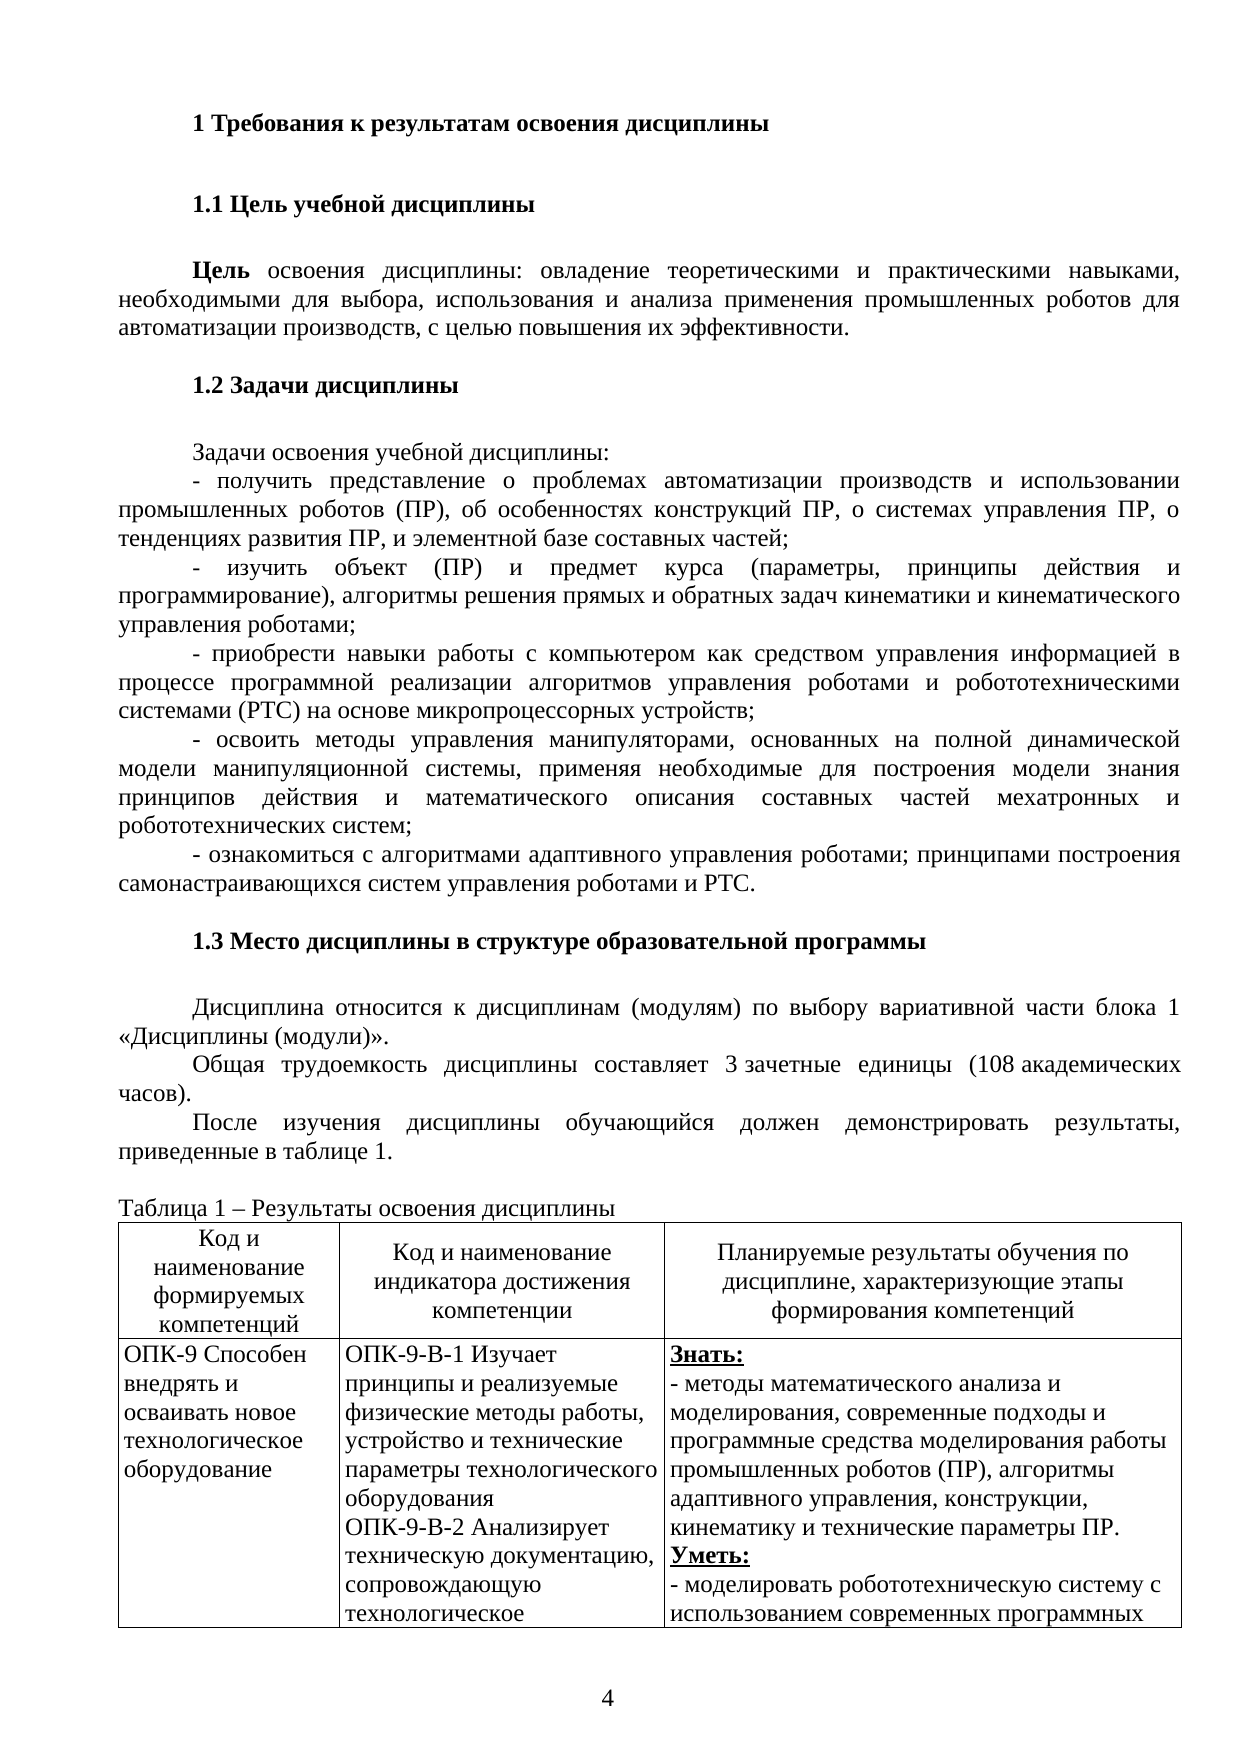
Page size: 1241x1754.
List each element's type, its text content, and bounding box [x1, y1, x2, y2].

text Дисциплина относится к дисциплинам (модулям) по выбору вариативной части блока 1 «Дисциплины (модули)». [118, 992, 1181, 1049]
text - получить представление о проблемах автоматизации производств и использовании промышленных роботов (ПР), об особенностях конструкций ПР, о системах управления ПР, о тенденциях развития ПР, и элементной базе составных частей; [118, 465, 1181, 552]
table_header Код и наименование формируемых компетенций [119, 1223, 339, 1338]
text - ознакомиться с алгоритмами адаптивного управления роботами; принципами построения самонастраивающихся систем управления роботами и РТС. [118, 839, 1181, 897]
text 1.1 Цель учебной дисциплины [118, 189, 1181, 217]
text Задачи освоения учебной дисциплины: [118, 437, 1181, 465]
table_header Код и наименование индикатора достижения компетенции [340, 1223, 664, 1338]
text - изучить объект (ПР) и предмет курса (параметры, принципы действия и программирование), алгоритмы решения прямых и обратных задач кинематики и кинематического управления роботами; [118, 552, 1181, 638]
text После изучения дисциплины обучающийся должен демонстрировать результаты, приведенные в таблице 1. [118, 1107, 1181, 1164]
text Общая трудоемкость дисциплины составляет 3 зачетные единицы (108 академических часов). [118, 1049, 1181, 1107]
text 1.3 Место дисциплины в структуре образовательной программы [118, 926, 1181, 954]
text - приобрести навыки работы с компьютером как средством управления информацией в процессе программной реализации алгоритмов управления роботами и робототехническими системами (РТС) на основе микропроцессорных устройств; [118, 638, 1181, 724]
table_header Планируемые результаты обучения по дисциплине, характеризующие этапы формирования компетенций [665, 1223, 1181, 1338]
table_cell ОПК-9 Способен внедрять и осваивать новое технологическое оборудование [119, 1339, 339, 1627]
text - освоить методы управления манипуляторами, основанных на полной динамической модели манипуляционной системы, применяя необходимые для построения модели знания принципов действия и математического описания составных частей мехатронных и робототехнических систем; [118, 724, 1181, 839]
text Таблица 1 – Результаты освоения дисциплины [118, 1193, 1181, 1222]
text 1.2 Задачи дисциплины [118, 370, 1181, 399]
text Цель освоения дисциплины: овладение теоретическими и практическими навыками, необходимыми для выбора, использования и анализа применения промышленных роботов для автоматизации производств, с целью повышения их эффективности. [118, 255, 1181, 341]
text 1 Требования к результатам освоения дисциплины [118, 108, 1181, 137]
